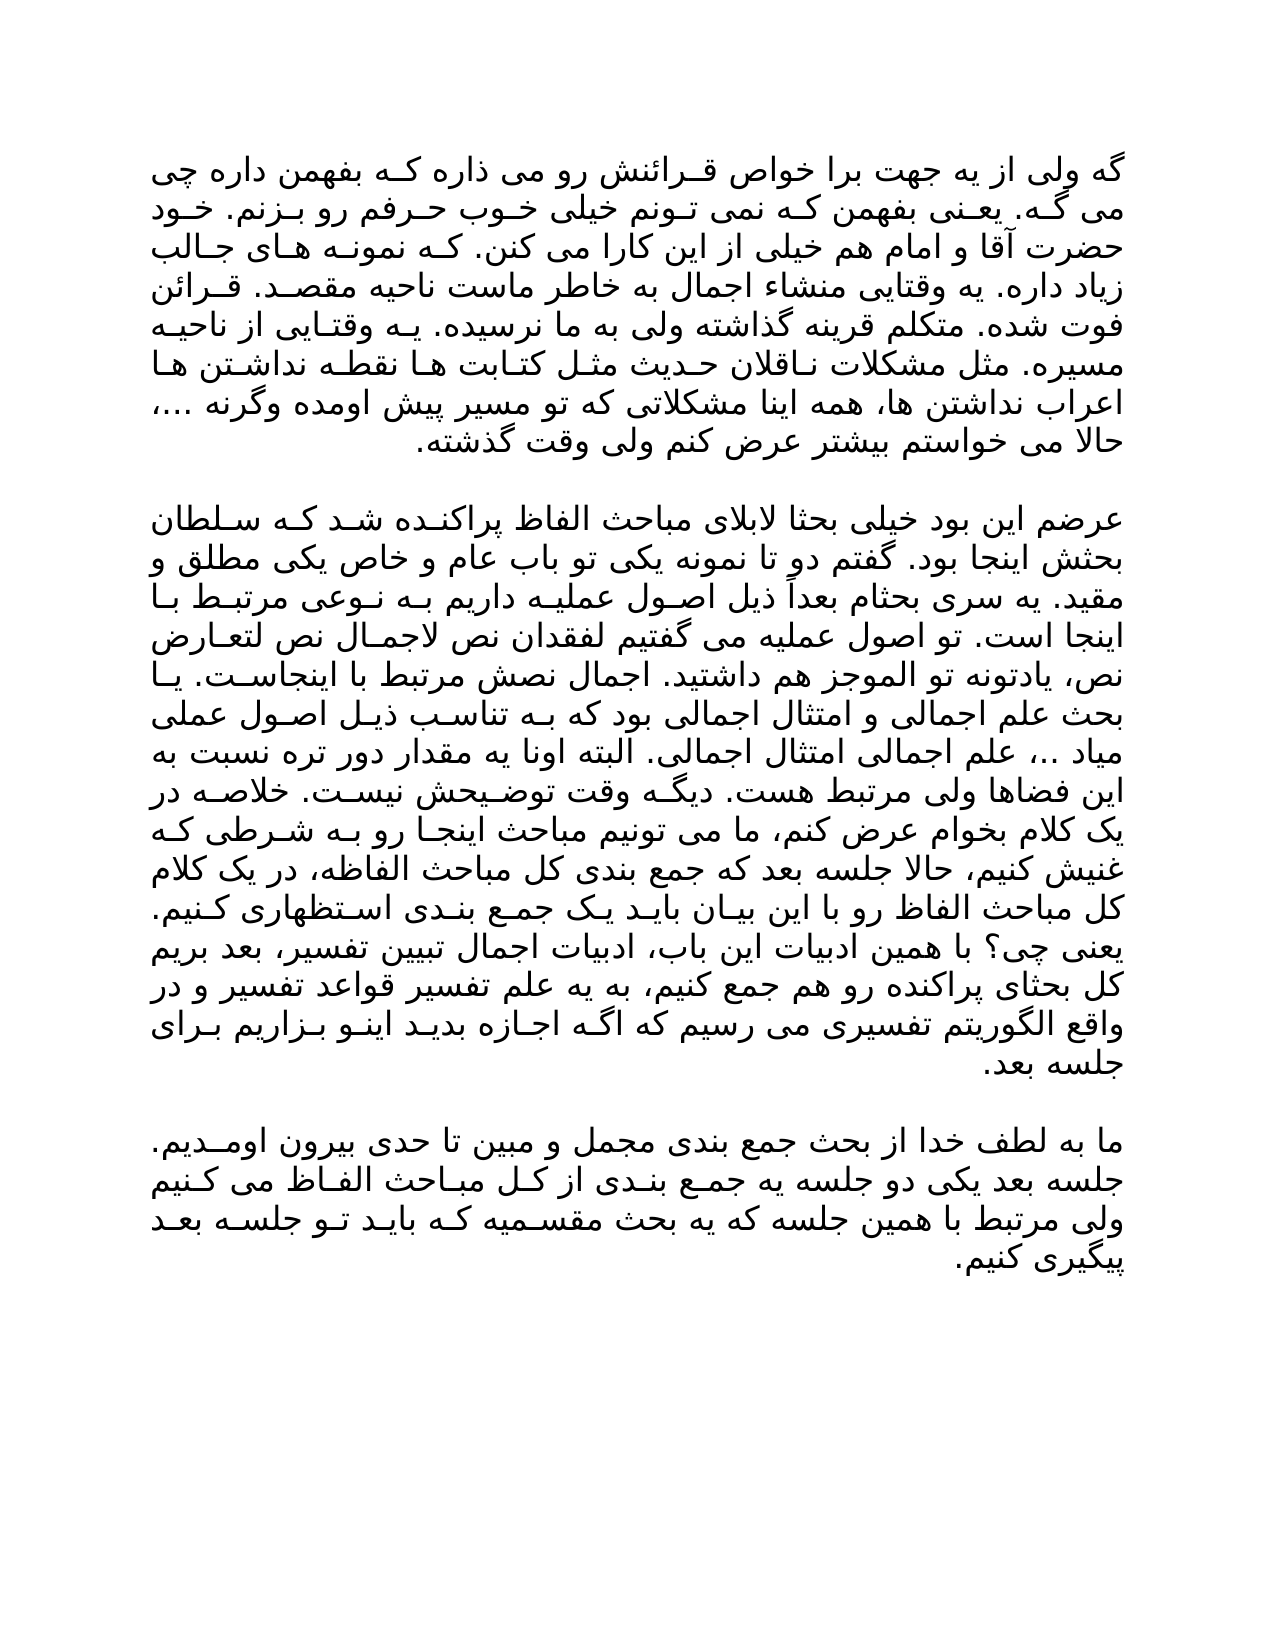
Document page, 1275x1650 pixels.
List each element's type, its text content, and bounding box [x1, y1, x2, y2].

text ما به لطف خدا از بحث جمع بندی مجمل و مبین تا حدی بیرون اومدیم. جلسه بعد یکی دو جلسه یه جمع بندی از کل مباحث الفاظ می کنیم ولی مرتبط با همین جلسه که یه بحث مقسمیه که باید تو جلسه بعد پیگیری کنیم. [150, 1121, 1125, 1277]
text عرضم این بود خیلی بحثا لابلای مباحث الفاظ پراکنده شد که سلطان بحثش اینجا بود. گفتم دو تا نمونه یکی تو باب عام و خاص یکی مطلق و مقید. یه سری بحثام بعداً ذیل اصول عملیه داریم به نوعی مرتبط با اینجا است. تو اصول عملیه می گفتیم لفقدان نص لاجمال نص لتعارض نص، یادتونه تو الموجز هم داشتید. اجمال نصش مرتبط با اینجاست. یا بحث علم اجمالی و امتثال اجمالی بود که به تناسب ذیل اصول عملی میاد ..، علم اجمالی امتثال اجمالی. البته اونا یه مقدار دور تره نسبت به این فضاها ولی مرتبط هست. دیگه وقت توضیحش نیست. خلاصه در یک کلام بخوام عرض کنم، ما می تونیم مباحث اینجا رو به شرطی که غنیش کنیم، حالا جلسه بعد که جمع بندی کل مباحث الفاظه، در یک کلام کل مباحث الفاظ رو با این بیان باید یک جمع بندی استظهاری کنیم. یعنی چی؟ با همین ادبیات این باب، ادبیات اجمال تبیین تفسیر، بعد بریم کل بحثای پراکنده رو هم جمع کنیم، به یه علم تفسیر قواعد تفسیر و در واقع الگوریتم تفسیری می رسیم که اگه اجازه بدید اینو بزاریم برای جلسه بعد. [150, 500, 1125, 1082]
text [150, 150, 1125, 461]
